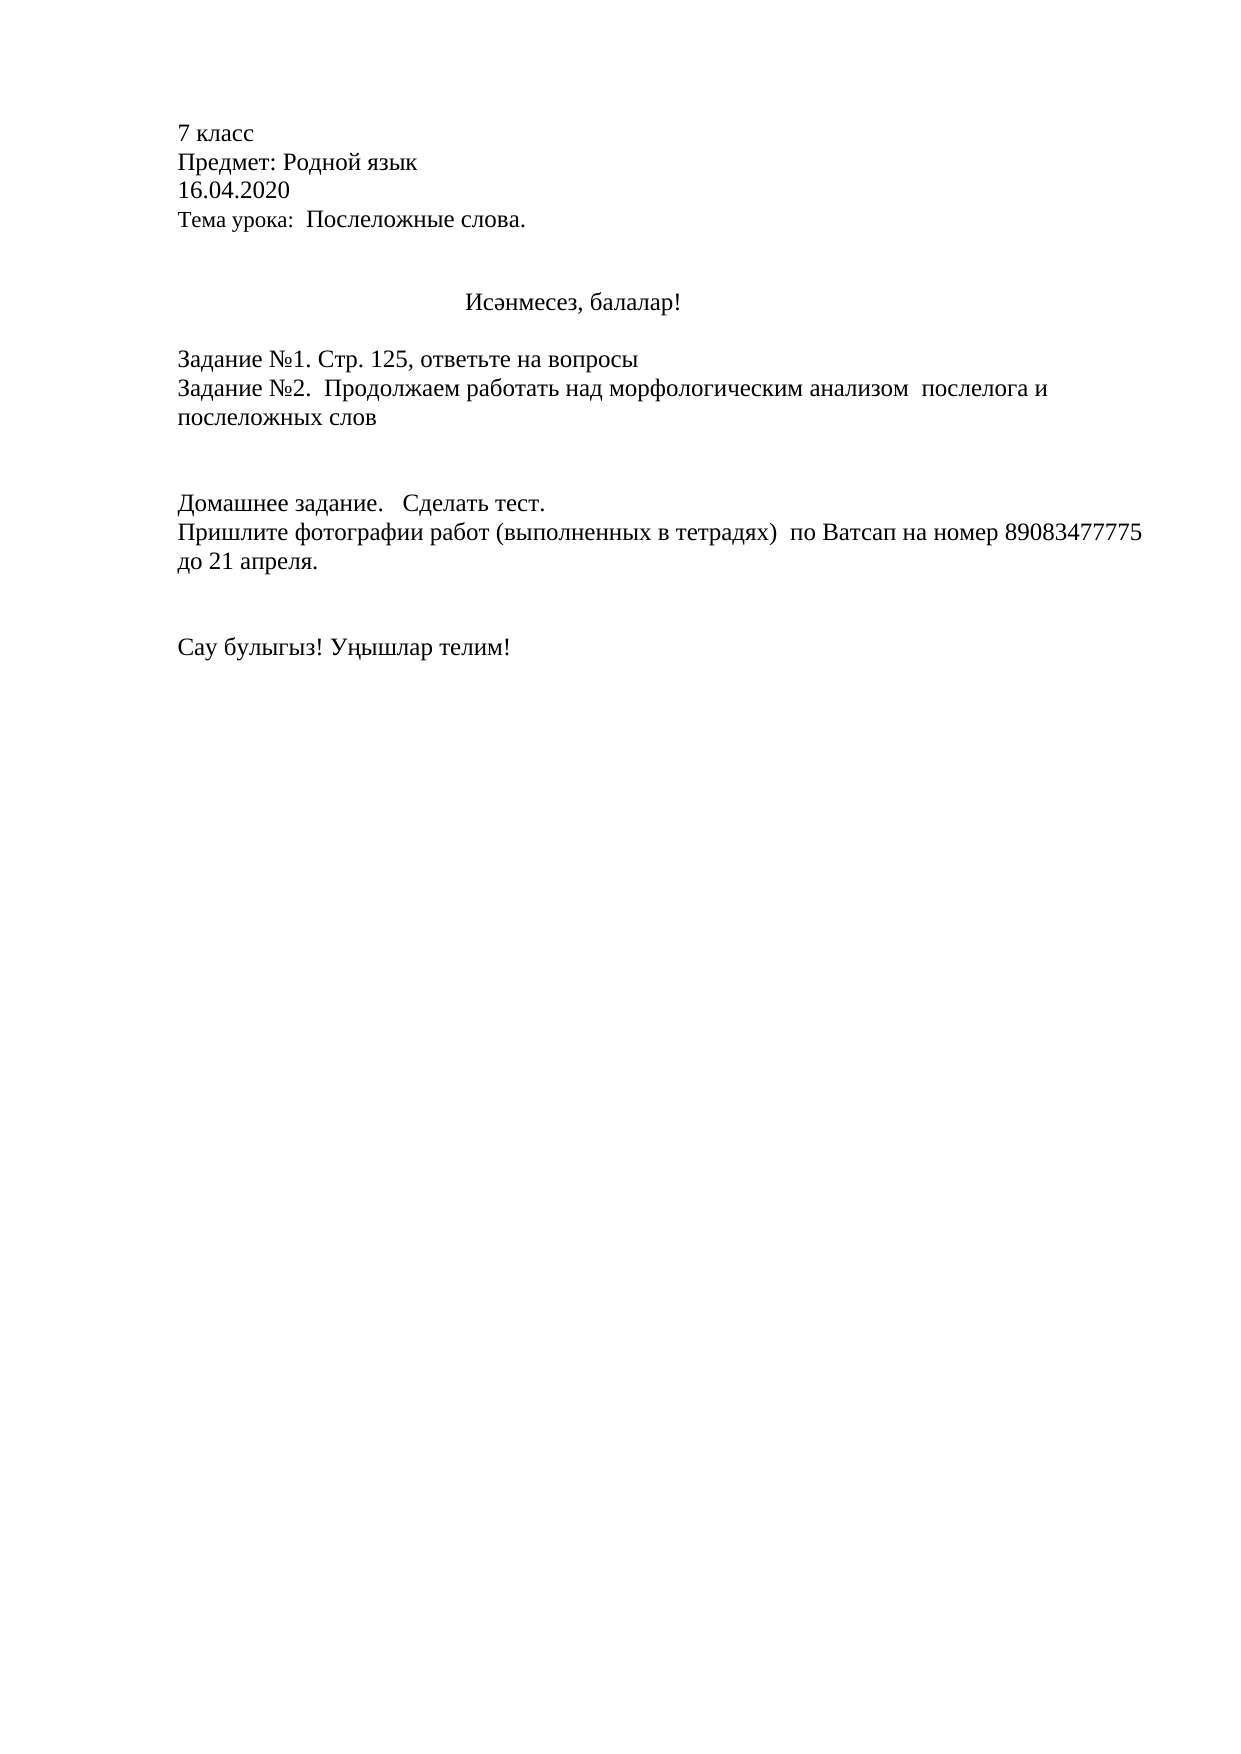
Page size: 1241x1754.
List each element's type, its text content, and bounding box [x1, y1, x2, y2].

text Пришлите фотографии работ (выполненных в тетрадях) по Ватсап на номер 89083477775 до 21 апреля. [177, 517, 1152, 574]
text Предмет: Родной язык [177, 147, 1152, 176]
text 16.04.2020 [177, 176, 1152, 204]
text Тема урока: Послеложные слова. [177, 204, 1152, 233]
text Задание №2. Продолжаем работать над морфологическим анализом послелога и послеложных слов [177, 373, 1152, 431]
text Исәнмесез, балалар! [177, 287, 1152, 316]
text Задание №1. Стр. 125, ответьте на вопросы [177, 344, 1152, 373]
text Сау булыгыз! Уңышлар телим! [177, 632, 1152, 661]
text 7 класс [177, 118, 1152, 147]
text Домашнее задание. Сделать тест. [177, 488, 1152, 517]
